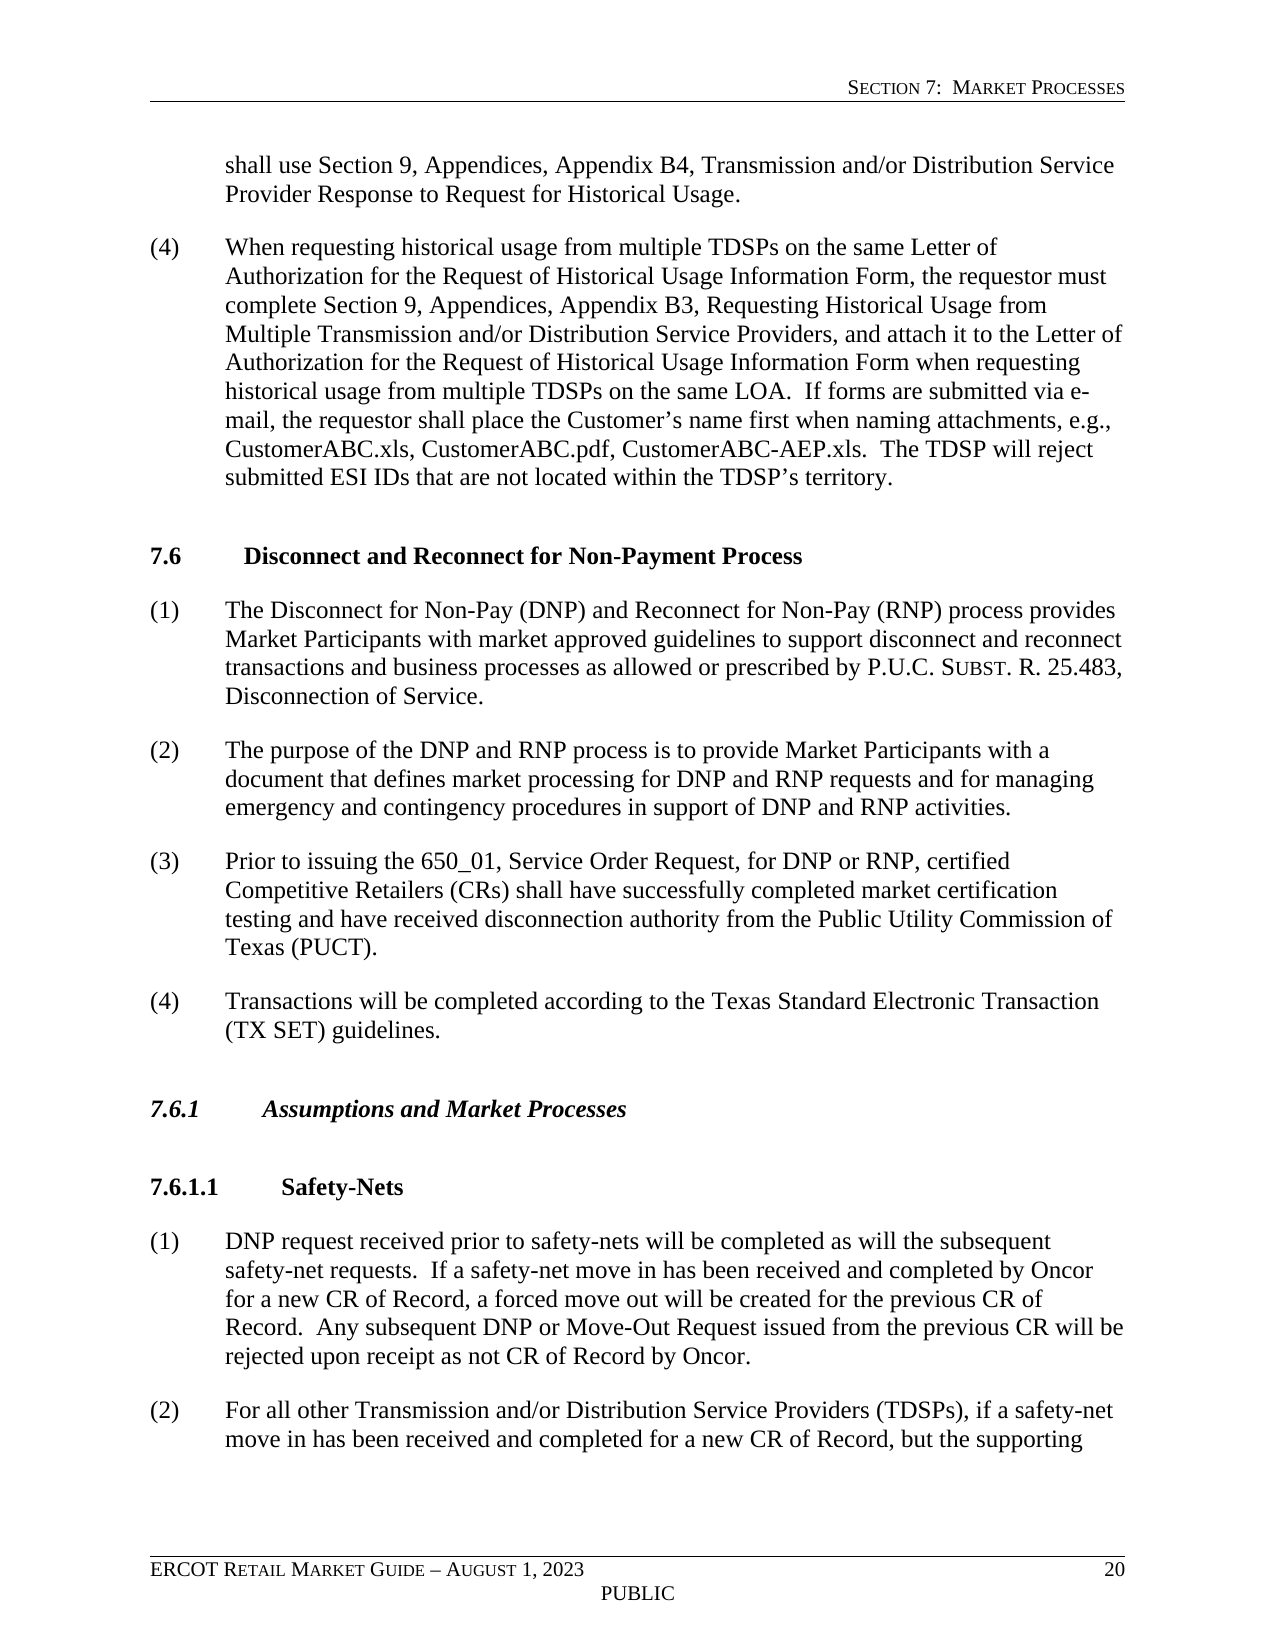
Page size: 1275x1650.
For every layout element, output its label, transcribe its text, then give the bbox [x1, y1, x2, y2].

text (1) The Disconnect for Non-Pay (DNP) and Reconnect for Non-Pay (RNP) process provides Market Participants with market approved guidelines to support disconnect and reconnect transactions and business processes as allowed or prescribed by P.U.C. Subst. R. 25.483, Disconnection of Service. [150, 595, 1125, 710]
text (2) The purpose of the DNP and RNP process is to provide Market Participants with a document that defines market processing for DNP and RNP requests and for managing emergency and contingency procedures in support of DNP and RNP activities. [150, 735, 1125, 821]
text 7.6.1.1 Safety-Nets [150, 1172, 1125, 1201]
text (1) DNP request received prior to safety-nets will be completed as will the subsequent safety-net requests. If a safety-net move in has been received and completed by Oncor for a new CR of Record, a forced move out will be created for the previous CR of Record. Any subsequent DNP or Move-Out Request issued from the previous CR will be rejected upon receipt as not CR of Record by Oncor. [150, 1226, 1125, 1370]
text (4) Transactions will be completed according to the Texas Standard Electronic Transaction (TX SET) guidelines. [150, 986, 1125, 1044]
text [150, 150, 1125, 207]
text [150, 1395, 1125, 1452]
text (3) Prior to issuing the 650_01, Service Order Request, for DNP or RNP, certified Competitive Retailers (CRs) shall have successfully completed market certification testing and have received disconnection authority from the Public Utility Commission of Texas (PUCT). [150, 846, 1125, 961]
text 7.6.1 Assumptions and Market Processes [150, 1094, 1125, 1122]
text 7.6 Disconnect and Reconnect for Non-Payment Process [150, 541, 1125, 570]
text (4) When requesting historical usage from multiple TDSPs on the same Letter of Authorization for the Request of Historical Usage Information Form, the requestor must complete Section 9, Appendices, Appendix B3, Requesting Historical Usage from Multiple Transmission and/or Distribution Service Providers, and attach it to the Letter of Authorization for the Request of Historical Usage Information Form when requesting historical usage from multiple TDSPs on the same LOA. If forms are submitted via e-mail, the requestor shall place the Customer’s name first when naming attachments, e.g., CustomerABC.xls, CustomerABC.pdf, CustomerABC-AEP.xls. The TDSP will reject submitted ESI IDs that are not located within the TDSP’s territory. [150, 232, 1125, 491]
